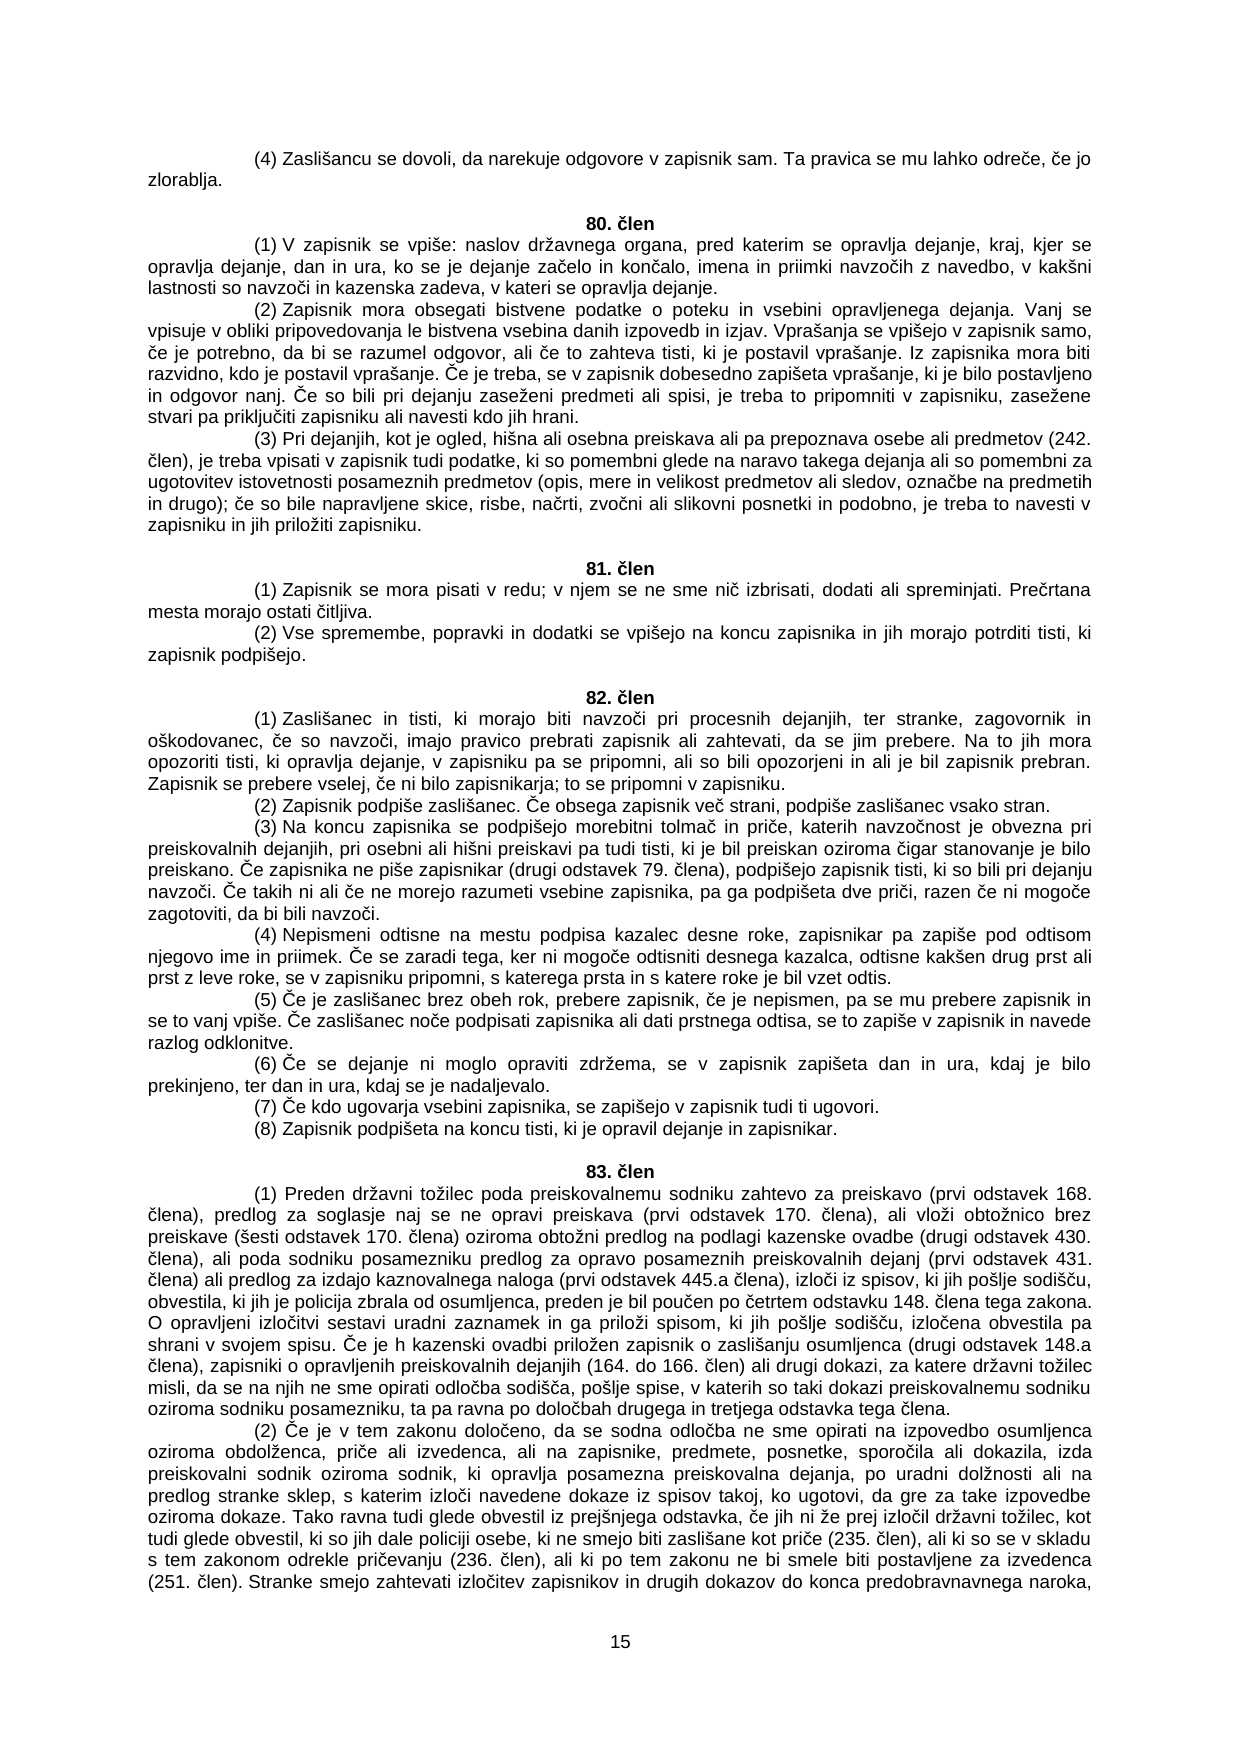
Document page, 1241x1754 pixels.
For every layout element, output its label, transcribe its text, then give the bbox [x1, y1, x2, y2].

text (2) Zapisnik podpiše zaslišanec. Če obsega zapisnik več strani, podpiše zaslišanec vsako stran. [148, 794, 1093, 816]
text 83. člen [148, 1161, 1093, 1183]
text (3) Pri dejanjih, kot je ogled, hišna ali osebna preiskava ali pa prepoznava osebe ali predmetov (242. člen), je treba vpisati v zapisnik tudi podatke, ki so pomembni glede na naravo takega dejanja ali so pomembni za ugotovitev istovetnosti posameznih predmetov (opis, mere in velikost predmetov ali sledov, označbe na predmetih in drugo); če so bile napravljene skice, risbe, načrti, zvočni ali slikovni posnetki in podobno, je treba to navesti v zapisniku in jih priložiti zapisniku. [148, 428, 1093, 536]
text (2) Vse spremembe, popravki in dodatki se vpišejo na koncu zapisnika in jih morajo potrditi tisti, ki zapisnik podpišejo. [148, 622, 1093, 665]
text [148, 1420, 1093, 1592]
text (1) Zaslišanec in tisti, ki morajo biti navzoči pri procesnih dejanjih, ter stranke, zagovornik in oškodovanec, če so navzoči, imajo pravico prebrati zapisnik ali zahtevati, da se jim prebere. Na to jih mora opozoriti tisti, ki opravlja dejanje, v zapisniku pa se pripomni, ali so bili opozorjeni in ali je bil zapisnik prebran. Zapisnik se prebere vselej, če ni bilo zapisnikarja; to se pripomni v zapisniku. [148, 708, 1093, 794]
text (1) Zapisnik se mora pisati v redu; v njem se ne sme nič izbrisati, dodati ali spreminjati. Prečrtana mesta morajo ostati čitljiva. [148, 579, 1093, 622]
text (1) V zapisnik se vpiše: naslov državnega organa, pred katerim se opravlja dejanje, kraj, kjer se opravlja dejanje, dan in ura, ko se je dejanje začelo in končalo, imena in priimki navzočih z navedbo, v kakšni lastnosti so navzoči in kazenska zadeva, v kateri se opravlja dejanje. [148, 234, 1093, 298]
text (5) Če je zaslišanec brez obeh rok, prebere zapisnik, če je nepismen, pa se mu prebere zapisnik in se to vanj vpiše. Če zaslišanec noče podpisati zapisnika ali dati prstnega odtisa, se to zapiše v zapisnik in navede razlog odklonitve. [148, 988, 1093, 1053]
text (7) Če kdo ugovarja vsebini zapisnika, se zapišejo v zapisnik tudi ti ugovori. [148, 1096, 1093, 1118]
text (8) Zapisnik podpišeta na koncu tisti, ki je opravil dejanje in zapisnikar. [148, 1118, 1093, 1139]
text (3) Na koncu zapisnika se podpišejo morebitni tolmač in priče, katerih navzočnost je obvezna pri preiskovalnih dejanjih, pri osebni ali hišni preiskavi pa tudi tisti, ki je bil preiskan oziroma čigar stanovanje je bilo preiskano. Če zapisnika ne piše zapisnikar (drugi odstavek 79. člena), podpišejo zapisnik tisti, ki so bili pri dejanju navzoči. Če takih ni ali če ne morejo razumeti vsebine zapisnika, pa ga podpišeta dve priči, razen če ni mogoče zagotoviti, da bi bili navzoči. [148, 816, 1093, 924]
text (6) Če se dejanje ni moglo opraviti zdržema, se v zapisnik zapišeta dan in ura, kdaj je bilo prekinjeno, ter dan in ura, kdaj se je nadaljevalo. [148, 1053, 1093, 1096]
text (4) Nepismeni odtisne na mestu podpisa kazalec desne roke, zapisnikar pa zapiše pod odtisom njegovo ime in priimek. Če se zaradi tega, ker ni mogoče odtisniti desnega kazalca, odtisne kakšen drug prst ali prst z leve roke, se v zapisniku pripomni, s katerega prsta in s katere roke je bil vzet odtis. [148, 924, 1093, 988]
text 82. člen [148, 687, 1093, 708]
text (2) Zapisnik mora obsegati bistvene podatke o poteku in vsebini opravljenega dejanja. Vanj se vpisuje v obliki pripovedovanja le bistvena vsebina danih izpovedb in izjav. Vprašanja se vpišejo v zapisnik samo, če je potrebno, da bi se razumel odgovor, ali če to zahteva tisti, ki je postavil vprašanje. Iz zapisnika mora biti razvidno, kdo je postavil vprašanje. Če je treba, se v zapisnik dobesedno zapišeta vprašanje, ki je bilo postavljeno in odgovor nanj. Če so bili pri dejanju zaseženi predmeti ali spisi, je treba to pripomniti v zapisniku, zasežene stvari pa priključiti zapisniku ali navesti kdo jih hrani. [148, 298, 1093, 428]
text (1) Preden državni tožilec poda preiskovalnemu sodniku zahtevo za preiskavo (prvi odstavek 168. člena), predlog za soglasje naj se ne opravi preiskava (prvi odstavek 170. člena), ali vloži obtožnico brez preiskave (šesti odstavek 170. člena) oziroma obtožni predlog na podlagi kazenske ovadbe (drugi odstavek 430. člena), ali poda sodniku posamezniku predlog za opravo posameznih preiskovalnih dejanj (prvi odstavek 431. člena) ali predlog za izdajo kaznovalnega naloga (prvi odstavek 445.a člena), izloči iz spisov, ki jih pošlje sodišču, obvestila, ki jih je policija zbrala od osumljenca, preden je bil poučen po četrtem odstavku 148. člena tega zakona. O opravljeni izločitvi sestavi uradni zaznamek in ga priloži spisom, ki jih pošlje sodišču, izločena obvestila pa shrani v svojem spisu. Če je h kazenski ovadbi priložen zapisnik o zaslišanju osumljenca (drugi odstavek 148.a člena), zapisniki o opravljenih preiskovalnih dejanjih (164. do 166. člen) ali drugi dokazi, za katere državni tožilec misli, da se na njih ne sme opirati odločba sodišča, pošlje spise, v katerih so taki dokazi preiskovalnemu sodniku oziroma sodniku posamezniku, ta pa ravna po določbah drugega in tretjega odstavka tega člena. [148, 1183, 1093, 1420]
text 81. člen [148, 557, 1093, 579]
text 80. člen [148, 212, 1093, 234]
text (4) Zaslišancu se dovoli, da narekuje odgovore v zapisnik sam. Ta pravica se mu lahko odreče, če jo zlorablja. [148, 148, 1093, 191]
